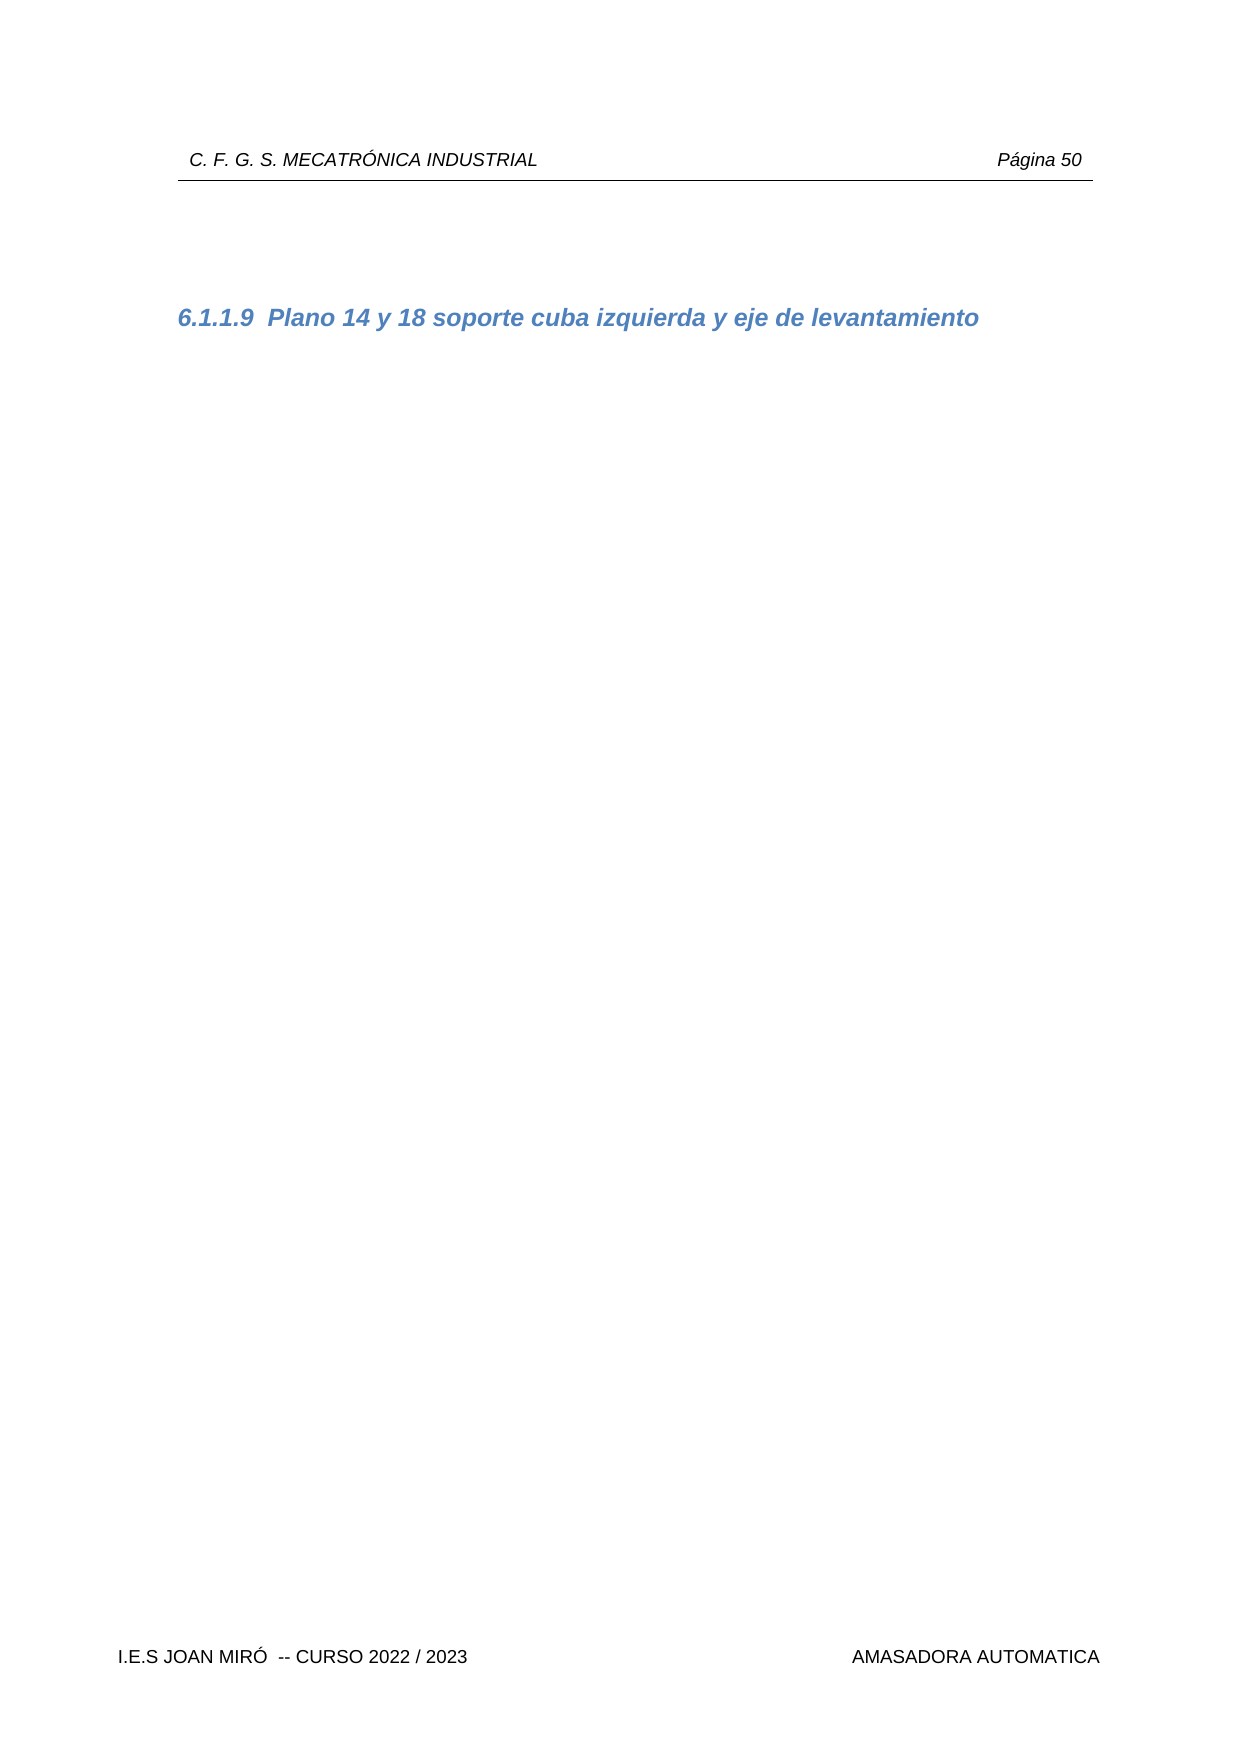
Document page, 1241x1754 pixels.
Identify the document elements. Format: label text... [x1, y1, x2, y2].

subtitle Plano 14 y 18 soporte cuba izquierda y eje de levantamiento [177, 303, 1092, 332]
